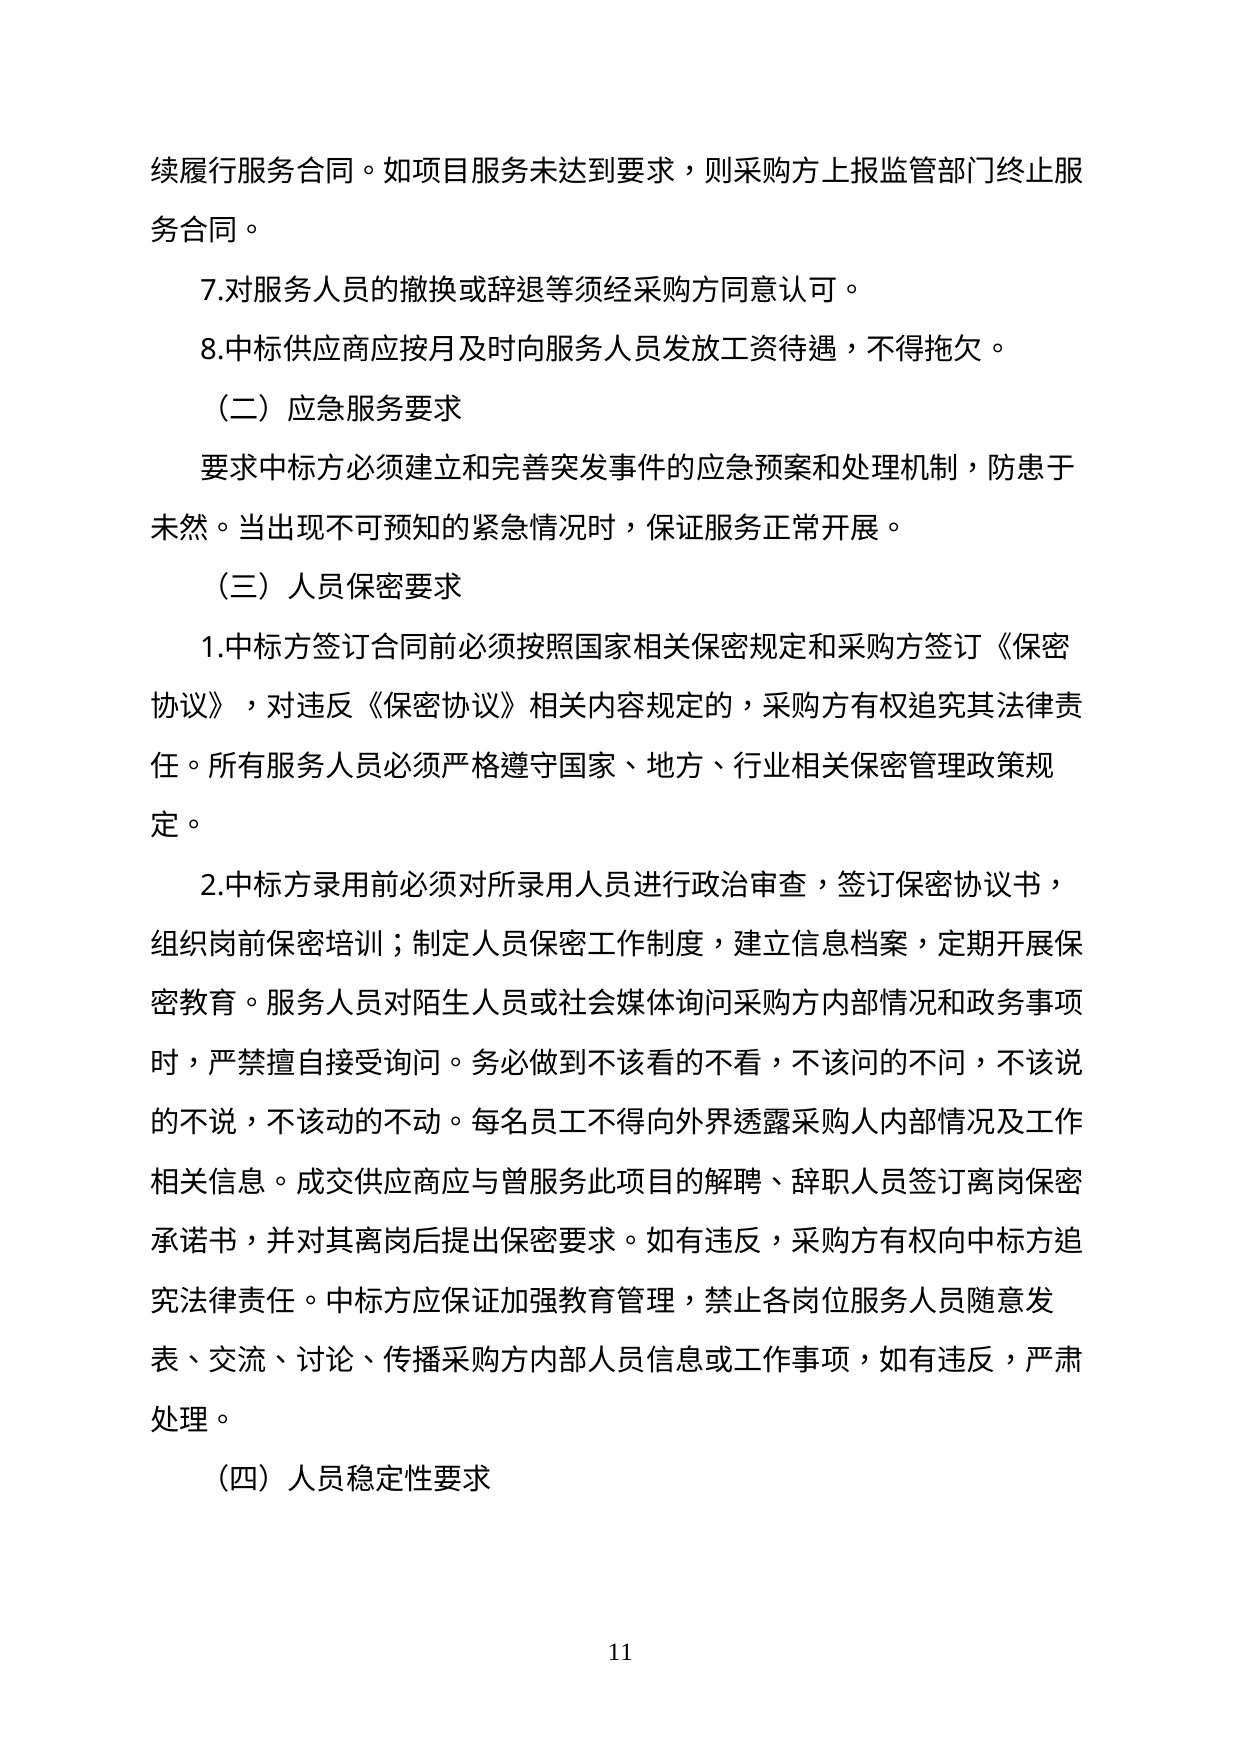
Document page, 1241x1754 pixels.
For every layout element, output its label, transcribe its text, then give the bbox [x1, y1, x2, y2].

text （四）人员稳定性要求 [150, 1458, 1090, 1498]
text （三）人员保密要求 [150, 566, 1090, 606]
text 7.对服务人员的撤换或辞退等须经采购方同意认可。 [150, 269, 1090, 309]
text 要求中标方必须建立和完善突发事件的应急预案和处理机制，防患于未然。当出现不可预知的紧急情况时，保证服务正常开展。 [150, 447, 1090, 547]
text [150, 150, 1090, 249]
text （二）应急服务要求 [150, 388, 1090, 428]
text 2.中标方录用前必须对所录用人员进行政治审查，签订保密协议书，组织岗前保密培训；制定人员保密工作制度，建立信息档案，定期开展保密教育。服务人员对陌生人员或社会媒体询问采购方内部情况和政务事项时，严禁擅自接受询问。务必做到不该看的不看，不该问的不问，不该说的不说，不该动的不动。每名员工不得向外界透露采购人内部情况及工作相关信息。成交供应商应与曾服务此项目的解聘、辞职人员签订离岗保密承诺书，并对其离岗后提出保密要求。如有违反，采购方有权向中标方追究法律责任。中标方应保证加强教育管理，禁止各岗位服务人员随意发表、交流、讨论、传播采购方内部人员信息或工作事项，如有违反，严肃处理。 [150, 864, 1090, 1439]
text 1.中标方签订合同前必须按照国家相关保密规定和采购方签订《保密协议》，对违反《保密协议》相关内容规定的，采购方有权追究其法律责任。所有服务人员必须严格遵守国家、地方、行业相关保密管理政策规定。 [150, 626, 1090, 844]
text 8.中标供应商应按月及时向服务人员发放工资待遇，不得拖欠。 [150, 328, 1090, 368]
